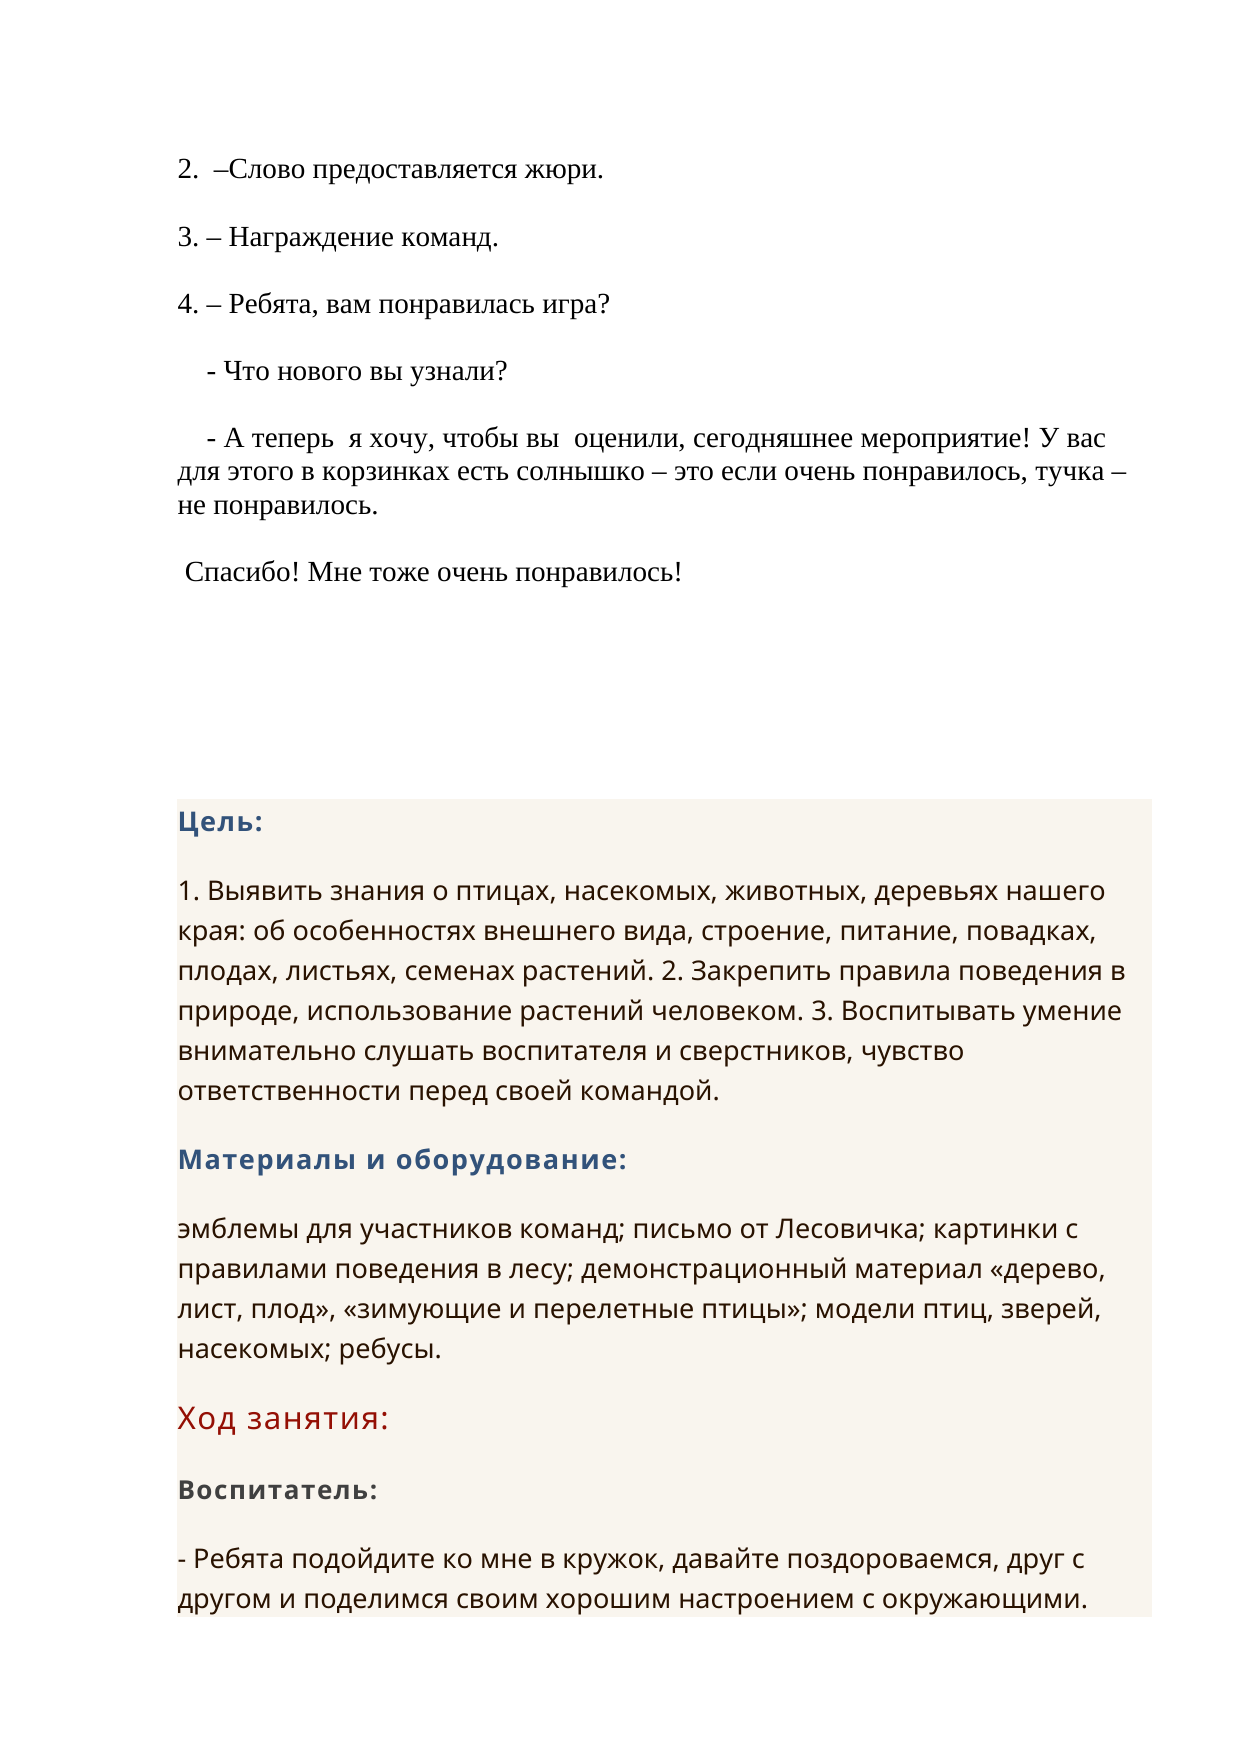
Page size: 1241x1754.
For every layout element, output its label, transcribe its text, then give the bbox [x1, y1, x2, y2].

text 2. –Слово предоставляется жюри. 3. – Награждение команд. 4. – Ребята, вам понравилась игра? - Что нового вы узнали? - А теперь я хочу, чтобы вы оценили, сегодняшнее мероприятие! У вас для этого в корзинках есть солнышко – это если очень понравилось, тучка – не понравилось. Спасибо! Мне тоже очень понравилось! [177, 118, 1152, 588]
text Цель: [177, 799, 1152, 839]
text 1. Выявить знания о птицах, насекомых, животных, деревьях нашего края: об особенностях внешнего вида, строение, питание, повадках, плодах, листьях, семенах растений. 2. Закрепить правила поведения в природе, использование растений человеком. 3. Воспитывать умение внимательно слушать воспитателя и сверстников, чувство ответственности перед своей командой. [177, 868, 1152, 1108]
text Воспитатель: [177, 1467, 1152, 1507]
text - Ребята подойдите ко мне в кружок, давайте поздороваемся, друг с другом и поделимся своим хорошим настроением с окружающими. [177, 1537, 1152, 1617]
text эмблемы для участников команд; письмо от Лесовичка; картинки с правилами поведения в лесу; демонстрационный материал «дерево, лист, плод», «зимующие и перелетные птицы»; модели птиц, зверей, насекомых; ребусы. [177, 1206, 1152, 1366]
text Материалы и оборудование: [177, 1137, 1152, 1177]
text Ход занятия: [177, 1396, 1152, 1438]
